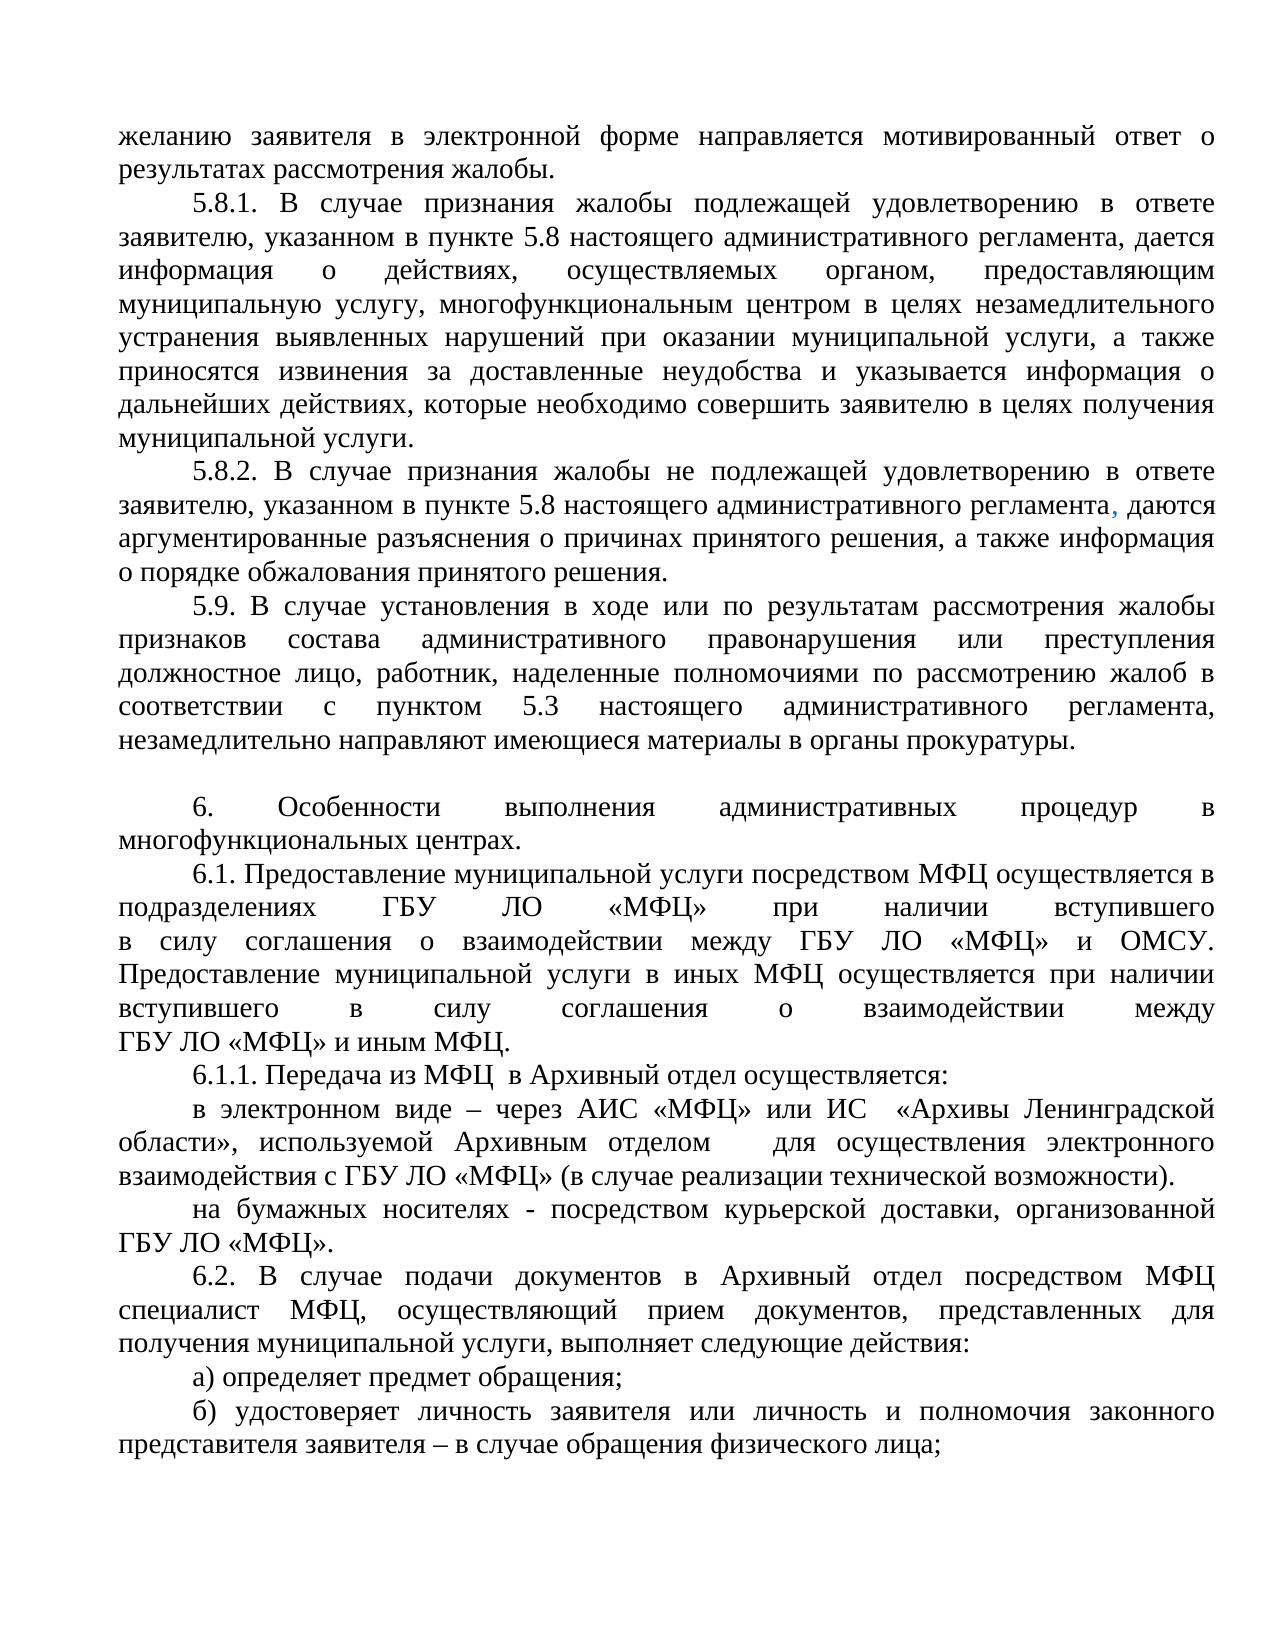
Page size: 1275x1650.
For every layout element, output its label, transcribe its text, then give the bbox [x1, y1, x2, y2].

text 6. Особенности выполнения административных процедур в многофункциональных центрах. [118, 789, 1216, 856]
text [118, 118, 1216, 185]
text 6.1.1. Передача из МФЦ в Архивный отдел осуществляется: [118, 1057, 1216, 1091]
text 5.9. В случае установления в ходе или по результатам рассмотрения жалобы признаков состава административного правонарушения или преступления должностное лицо, работник, наделенные полномочиями по рассмотрению жалоб в соответствии с пунктом 5.3 настоящего административного регламента, незамедлительно направляют имеющиеся материалы в органы прокуратуры. [118, 588, 1216, 755]
text 5.8.2. В случае признания жалобы не подлежащей удовлетворению в ответе заявителю, указанном в пункте 5.8 настоящего административного регламента, даются аргументированные разъяснения о причинах принятого решения, а также информация о порядке обжалования принятого решения. [118, 453, 1216, 588]
text 6.1. Предоставление муниципальной услуги посредством МФЦ осуществляется в подразделениях ГБУ ЛО «МФЦ» при наличии вступившего в силу соглашения о взаимодействии между ГБУ ЛО «МФЦ» и ОМСУ. Предоставление муниципальной услуги в иных МФЦ осуществляется при наличии вступившего в силу соглашения о взаимодействии между ГБУ ЛО «МФЦ» и иным МФЦ. [118, 856, 1216, 1057]
text б) удостоверяет личность заявителя или личность и полномочия законного представителя заявителя – в случае обращения физического лица; [118, 1393, 1216, 1460]
text в электронном виде – через АИС «МФЦ» или ИС «Архивы Ленинградской области», используемой Архивным отделом для осуществления электронного взаимодействия с ГБУ ЛО «МФЦ» (в случае реализации технической возможности). [118, 1091, 1216, 1191]
text а) определяет предмет обращения; [118, 1359, 1216, 1393]
text на бумажных носителях - посредством курьерской доставки, организованной ГБУ ЛО «МФЦ». [118, 1191, 1216, 1258]
text 5.8.1. В случае признания жалобы подлежащей удовлетворению в ответе заявителю, указанном в пункте 5.8 настоящего административного регламента, дается информация о действиях, осуществляемых органом, предоставляющим муниципальную услугу, многофункциональным центром в целях незамедлительного устранения выявленных нарушений при оказании муниципальной услуги, а также приносятся извинения за доставленные неудобства и указывается информация о дальнейших действиях, которые необходимо совершить заявителю в целях получения муниципальной услуги. [118, 185, 1216, 453]
text 6.2. В случае подачи документов в Архивный отдел посредством МФЦ специалист МФЦ, осуществляющий прием документов, представленных для получения муниципальной услуги, выполняет следующие действия: [118, 1258, 1216, 1359]
